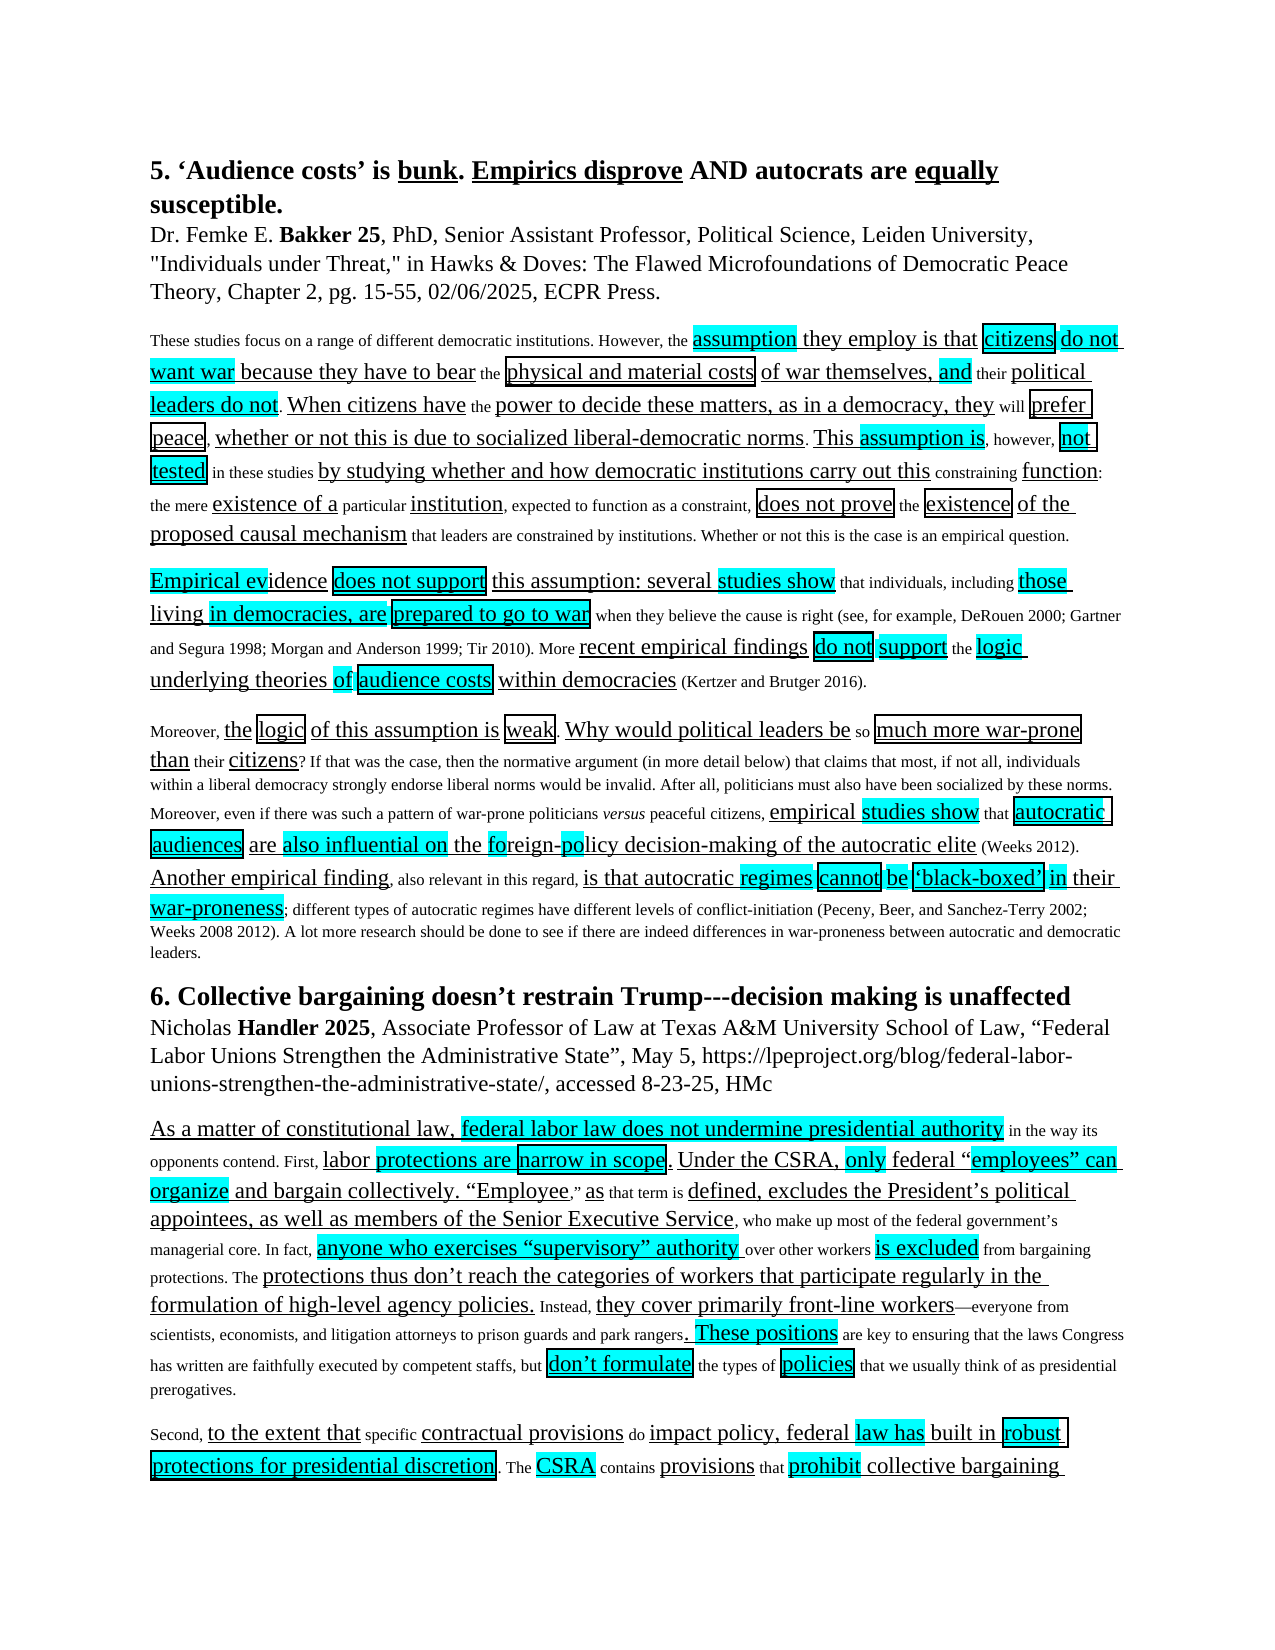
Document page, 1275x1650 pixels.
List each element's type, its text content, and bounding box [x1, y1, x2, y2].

subtitle 6. Collective bargaining doesn’t restrain Trump---decision making is unaffected [150, 980, 1125, 1011]
text As a matter of constitutional law, federal labor law does not undermine presidential authority in the way its opponents contend. First, labor protections are narrow in scope. Under the CSRA, only federal “employees” can organize and bargain collectively. “Employee,” as that term is defined, excludes the President’s political appointees, as well as members of the Senior Executive Service, who make up most of the federal government’s managerial core. In fact, anyone who exercises “supervisory” authority over other workers is excluded from bargaining protections. The protections thus don’t reach the categories of workers that participate regularly in the formulation of high-level agency policies. Instead, they cover primarily front-line workers—everyone from scientists, economists, and litigation attorneys to prison guards and park rangers. These positions are key to ensuring that the laws Congress has written are faithfully executed by competent staffs, but don’t formulate the types of policies that we usually think of as presidential prerogatives. [150, 1116, 1125, 1399]
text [150, 1417, 1125, 1481]
text Empirical evidence does not support this assumption: several studies show that individuals, including those living in democracies, are prepared to go to war when they believe the cause is right (see, for example, DeRouen 2000; Gartner and Segura 1998; Morgan and Anderson 1999; Tir 2010). More recent empirical findings do not support the logic underlying theories of audience costs within democracies (Kertzer and Brutger 2016). [150, 566, 1125, 695]
text These studies focus on a range of different democratic institutions. However, the assumption they employ is that citizens do not want war because they have to bear the physical and material costs of war themselves, and their political leaders do not. When citizens have the power to decide these matters, as in a democracy, they will prefer peace, whether or not this is due to socialized liberal-democratic norms. This assumption is, however, not tested in these studies by studying whether and how democratic institutions carry out this constraining function: the mere existence of a particular institution, expected to function as a constraint, does not prove the existence of the proposed causal mechanism that leaders are constrained by institutions. Whether or not this is the case is an empirical question. [150, 323, 1125, 547]
text Moreover, the logic of this assumption is weak. Why would political leaders be so much more war-prone than their citizens? If that was the case, then the normative argument (in more detail below) that claims that most, if not all, individuals within a liberal democracy strongly endorse liberal norms would be invalid. After all, politicians must also have been socialized by these norms. Moreover, even if there was such a pattern of war-prone politicians versus peaceful citizens, empirical studies show that autocratic audiences are also influential on the foreign-policy decision-making of the autocratic elite (Weeks 2012). Another empirical finding, also relevant in this regard, is that autocratic regimes cannot be ‘black-boxed’ in their war-proneness; different types of autocratic regimes have different levels of conflict-initiation (Peceny, Beer, and Sanchez-Terry 2002; Weeks 2008 2012). A lot more research should be done to see if there are indeed differences in war-proneness between autocratic and democratic leaders. [150, 714, 1125, 962]
text Nicholas Handler 2025, Associate Professor of Law at Texas A&M University School of Law, “Federal Labor Unions Strengthen the Administrative State”, May 5, https://lpeproject.org/blog/federal-labor-unions-strengthen-the-administrative-state/, accessed 8-23-25, HMc [150, 1013, 1125, 1097]
subtitle 5. ‘Audience costs’ is bunk. Empirics disprove AND autocrats are equally susceptible. [150, 154, 1125, 219]
text Dr. Femke E. Bakker 25, PhD, Senior Assistant Professor, Political Science, Leiden University, "Individuals under Threat," in Hawks & Doves: The Flawed Microfoundations of Democratic Peace Theory, Chapter 2, pg. 15-55, 02/06/2025, ECPR Press. [150, 221, 1125, 304]
